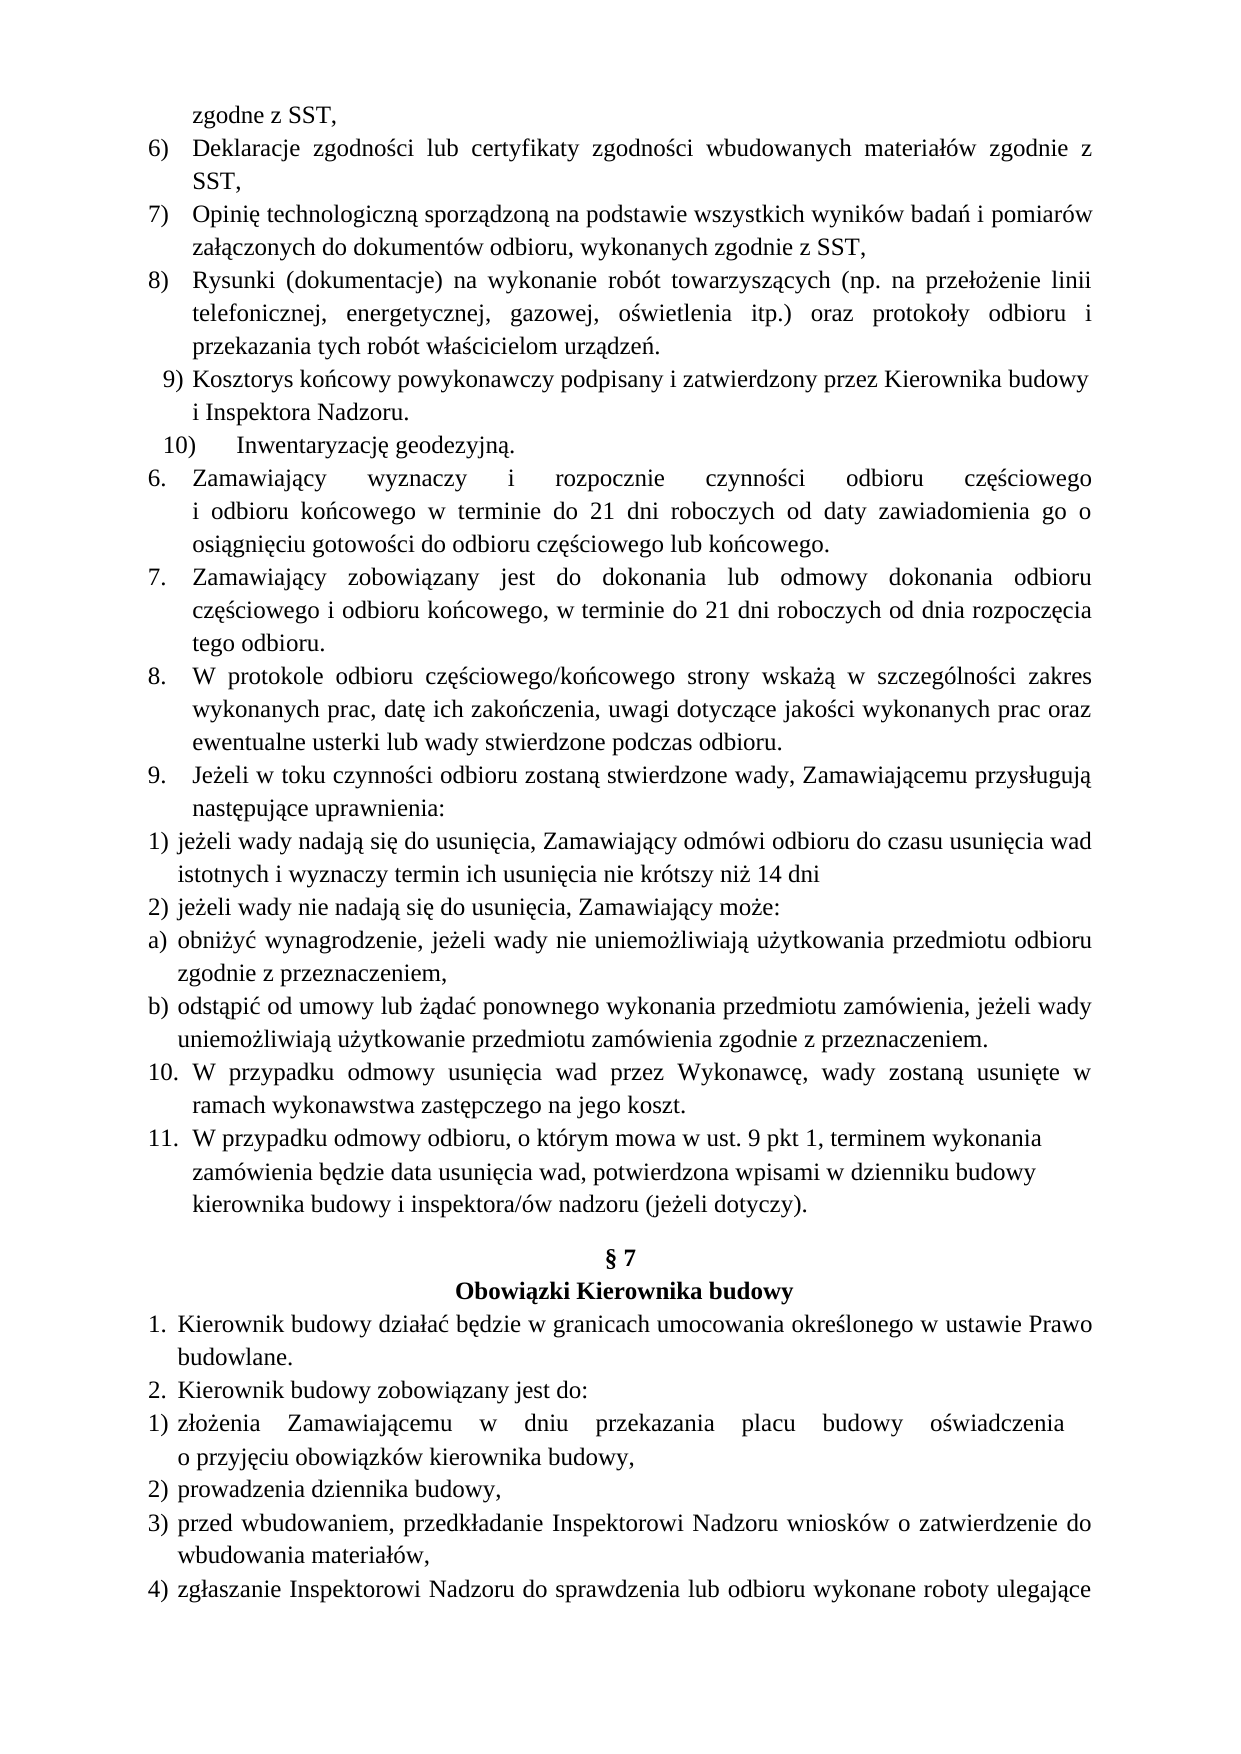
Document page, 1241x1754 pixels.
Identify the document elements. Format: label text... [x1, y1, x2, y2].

list obniżyć wynagrodzenie, jeżeli wady nie uniemożliwiają użytkowania przedmiotu odbioru zgodnie z przeznaczeniem, [148, 925, 1092, 987]
list jeżeli wady nie nadają się do usunięcia, Zamawiający może: [148, 892, 1092, 921]
list Zamawiający wyznaczy i rozpocznie czynności odbioru częściowego i odbioru końcowego w terminie do 21 dni roboczych od daty zawiadomienia go o osiągnięciu gotowości do odbioru częściowego lub końcowego. [148, 463, 1092, 558]
list złożenia Zamawiającemu w dniu przekazania placu budowy oświadczenia o przyjęciu obowiązków kierownika budowy, [148, 1408, 1092, 1470]
list Zamawiający zobowiązany jest do dokonania lub odmowy dokonania odbioru częściowego i odbioru końcowego, w terminie do 21 dni roboczych od dnia rozpoczęcia tego odbioru. [148, 562, 1092, 657]
list odstąpić od umowy lub żądać ponownego wykonania przedmiotu zamówienia, jeżeli wady uniemożliwiają użytkowanie przedmiotu zamówienia zgodnie z przeznaczeniem. [148, 991, 1092, 1053]
text Obowiązki Kierownika budowy [156, 1276, 1092, 1305]
text § 7 [148, 1243, 1092, 1272]
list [148, 100, 1092, 129]
list jeżeli wady nadają się do usunięcia, Zamawiający odmówi odbioru do czasu usunięcia wad istotnych i wyznaczy termin ich usunięcia nie krótszy niż 14 dni [148, 826, 1092, 888]
list Kierownik budowy zobowiązany jest do: [148, 1376, 1092, 1404]
list Jeżeli w toku czynności odbioru zostaną stwierdzone wady, Zamawiającemu przysługują następujące uprawnienia: [148, 760, 1092, 822]
list Opinię technologiczną sporządzoną na podstawie wszystkich wyników badań i pomiarów załączonych do dokumentów odbioru, wykonanych zgodnie z SST, [148, 199, 1092, 261]
list Kosztorys końcowy powykonawczy podpisany i zatwierdzony przez Kierownika budowy i Inspektora Nadzoru. [163, 364, 1092, 426]
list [148, 1574, 1092, 1602]
list Rysunki (dokumentacje) na wykonanie robót towarzyszących (np. na przełożenie linii telefonicznej, energetycznej, gazowej, oświetlenia itp.) oraz protokoły odbioru i przekazania tych robót właścicielom urządzeń. [148, 265, 1092, 360]
list W przypadku odmowy odbioru, o którym mowa w ust. 9 pkt 1, terminem wykonania zamówienia będzie data usunięcia wad, potwierdzona wpisami w dzienniku budowy kierownika budowy i inspektora/ów nadzoru (jeżeli dotyczy). [148, 1123, 1092, 1218]
list prowadzenia dziennika budowy, [148, 1474, 1092, 1503]
list przed wbudowaniem, przedkładanie Inspektorowi Nadzoru wniosków o zatwierdzenie do wbudowania materiałów, [148, 1508, 1092, 1569]
list W protokole odbioru częściowego/końcowego strony wskażą w szczególności zakres wykonanych prac, datę ich zakończenia, uwagi dotyczące jakości wykonanych prac oraz ewentualne usterki lub wady stwierdzone podczas odbioru. [148, 661, 1092, 756]
list Deklaracje zgodności lub certyfikaty zgodności wbudowanych materiałów zgodnie z SST, [148, 133, 1092, 195]
list Inwentaryzację geodezyjną. [163, 430, 1092, 459]
list Kierownik budowy działać będzie w granicach umocowania określonego w ustawie Prawo budowlane. [148, 1309, 1092, 1371]
list W przypadku odmowy usunięcia wad przez Wykonawcę, wady zostaną usunięte w ramach wykonawstwa zastępczego na jego koszt. [148, 1057, 1092, 1119]
